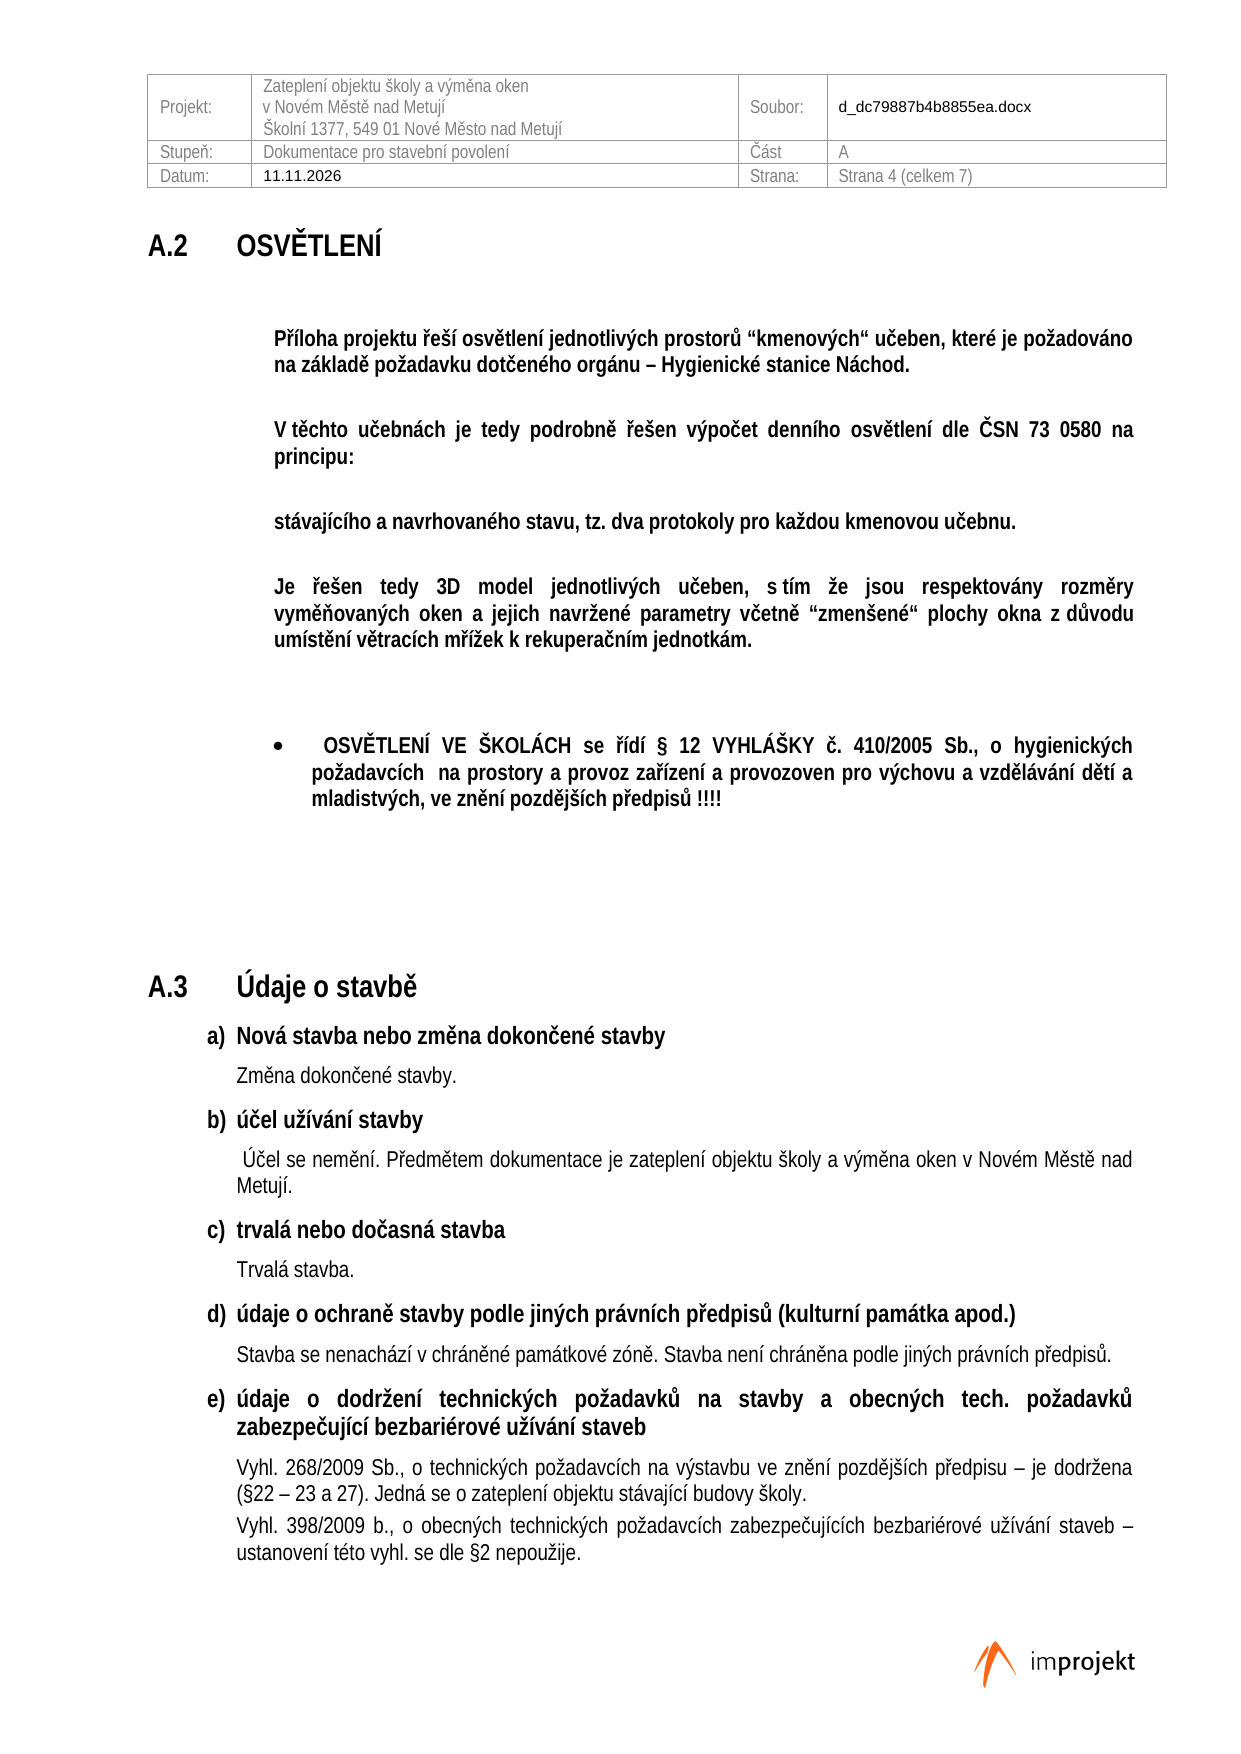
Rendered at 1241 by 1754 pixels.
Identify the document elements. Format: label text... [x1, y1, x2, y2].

text Vyhl. 268/2009 Sb., o technických požadavcích na výstavbu ve znění pozdějších předpisu – je dodržena (§22 – 23 a 27). Jedná se o zateplení objektu stávající budovy školy. [236, 1453, 1134, 1506]
subtitle údaje o dodržení technických požadavků na stavby a obecných tech. požadavků zabezpečující bezbariérové užívání staveb [207, 1384, 1134, 1441]
text Příloha projektu řeší osvětlení jednotlivých prostorů “kmenových“ učeben, které je požadováno na základě požadavku dotčeného orgánu – Hygienické stanice Náchod. [274, 325, 1134, 378]
text Vyhl. 398/2009 b., o obecných technických požadavcích zabezpečujících bezbariérové užívání staveb – ustanovení této vyhl. se dle §2 nepoužije. [236, 1512, 1134, 1565]
text Účel se nemění. Předmětem dokumentace je zateplení objektu školy a výměna oken v Novém Městě nad Metují. [236, 1146, 1134, 1199]
subtitle Nová stavba nebo změna dokončené stavby [207, 1021, 1134, 1049]
subtitle údaje o ochraně stavby podle jiných právních předpisů (kulturní památka apod.) [207, 1299, 1134, 1328]
subtitle OSVĚTLENÍ [148, 227, 1134, 263]
list OSVĚTLENÍ VE ŠKOLÁCH se řídí § 12 VYHLÁŠKY č. 410/2005 Sb., o hygienických požadavcích na prostory a provoz zařízení a provozoven pro výchovu a vzdělávání dětí a mladistvých, ve znění pozdějších předpisů !!!! [274, 732, 1134, 812]
text V těchto učebnách je tedy podrobně řešen výpočet denního osvětlení dle ČSN 73 0580 na principu: [274, 416, 1134, 469]
subtitle účel užívání stavby [207, 1105, 1134, 1133]
subtitle trvalá nebo dočasná stavba [207, 1215, 1134, 1244]
text stávajícího a navrhovaného stavu, tz. dva protokoly pro každou kmenovou učebnu. [274, 508, 1134, 534]
subtitle Údaje o stavbě [148, 968, 1134, 1004]
text Trvalá stavba. [236, 1256, 1134, 1283]
text Stavba se nenachází v chráněné památkové zóně. Stavba není chráněna podle jiných právních předpisů. [236, 1341, 1134, 1367]
text Změna dokončené stavby. [236, 1062, 1134, 1088]
text Je řešen tedy 3D model jednotlivých učeben, s tím že jsou respektovány rozměry vyměňovaných oken a jejich navržené parametry včetně “zmenšené“ plochy okna z důvodu umístění větracích mřížek k rekuperačním jednotkám. [274, 573, 1134, 652]
picture [972, 1639, 1137, 1689]
